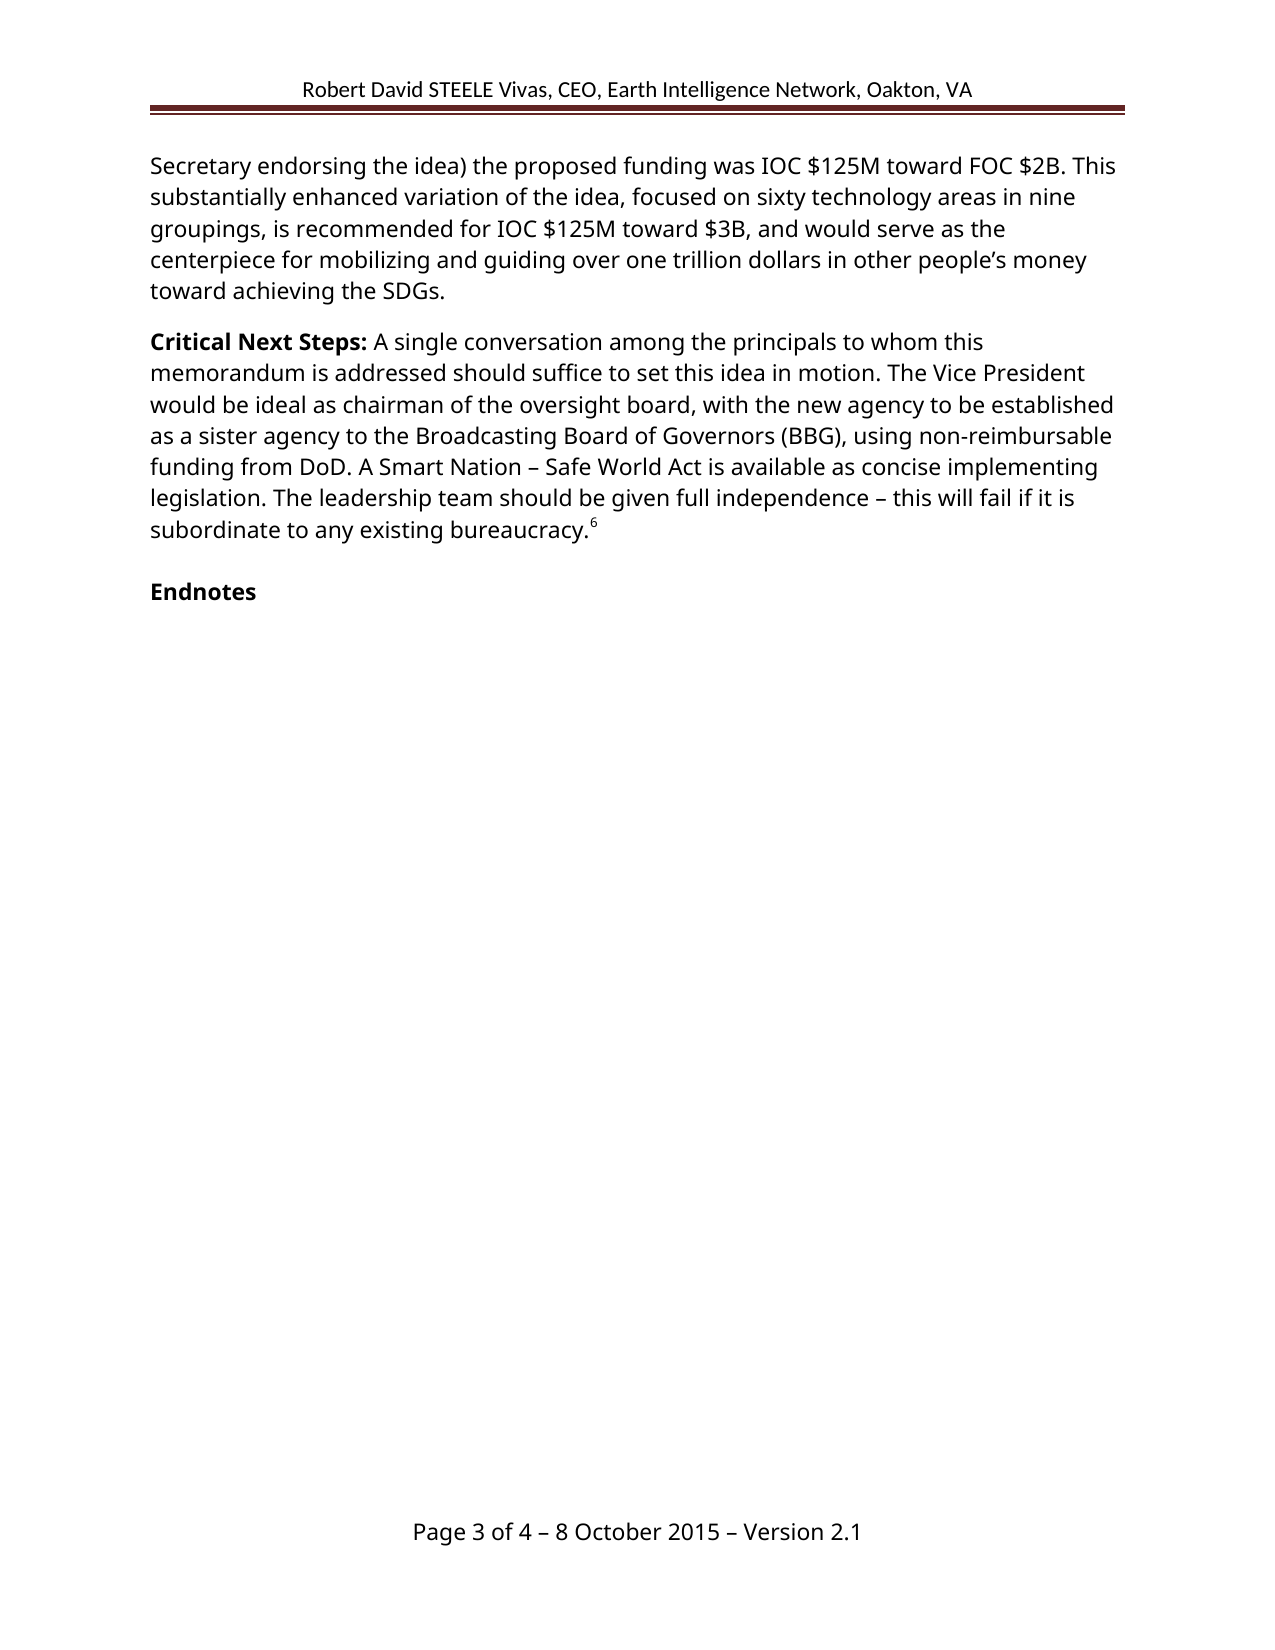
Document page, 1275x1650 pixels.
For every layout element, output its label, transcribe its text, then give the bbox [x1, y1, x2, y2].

text Critical Next Steps: A single conversation among the principals to whom this memorandum is addressed should suffice to set this idea in motion. The Vice President would be ideal as chairman of the oversight board, with the new agency to be established as a sister agency to the Broadcasting Board of Governors (BBG), using non-reimbursable funding from DoD. A Smart Nation – Safe World Act is available as concise implementing legislation. The leadership team should be given full independence – this will fail if it is subordinate to any existing bureaucracy. [150, 326, 1125, 545]
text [150, 150, 1125, 306]
text Endnotes [150, 576, 1125, 607]
